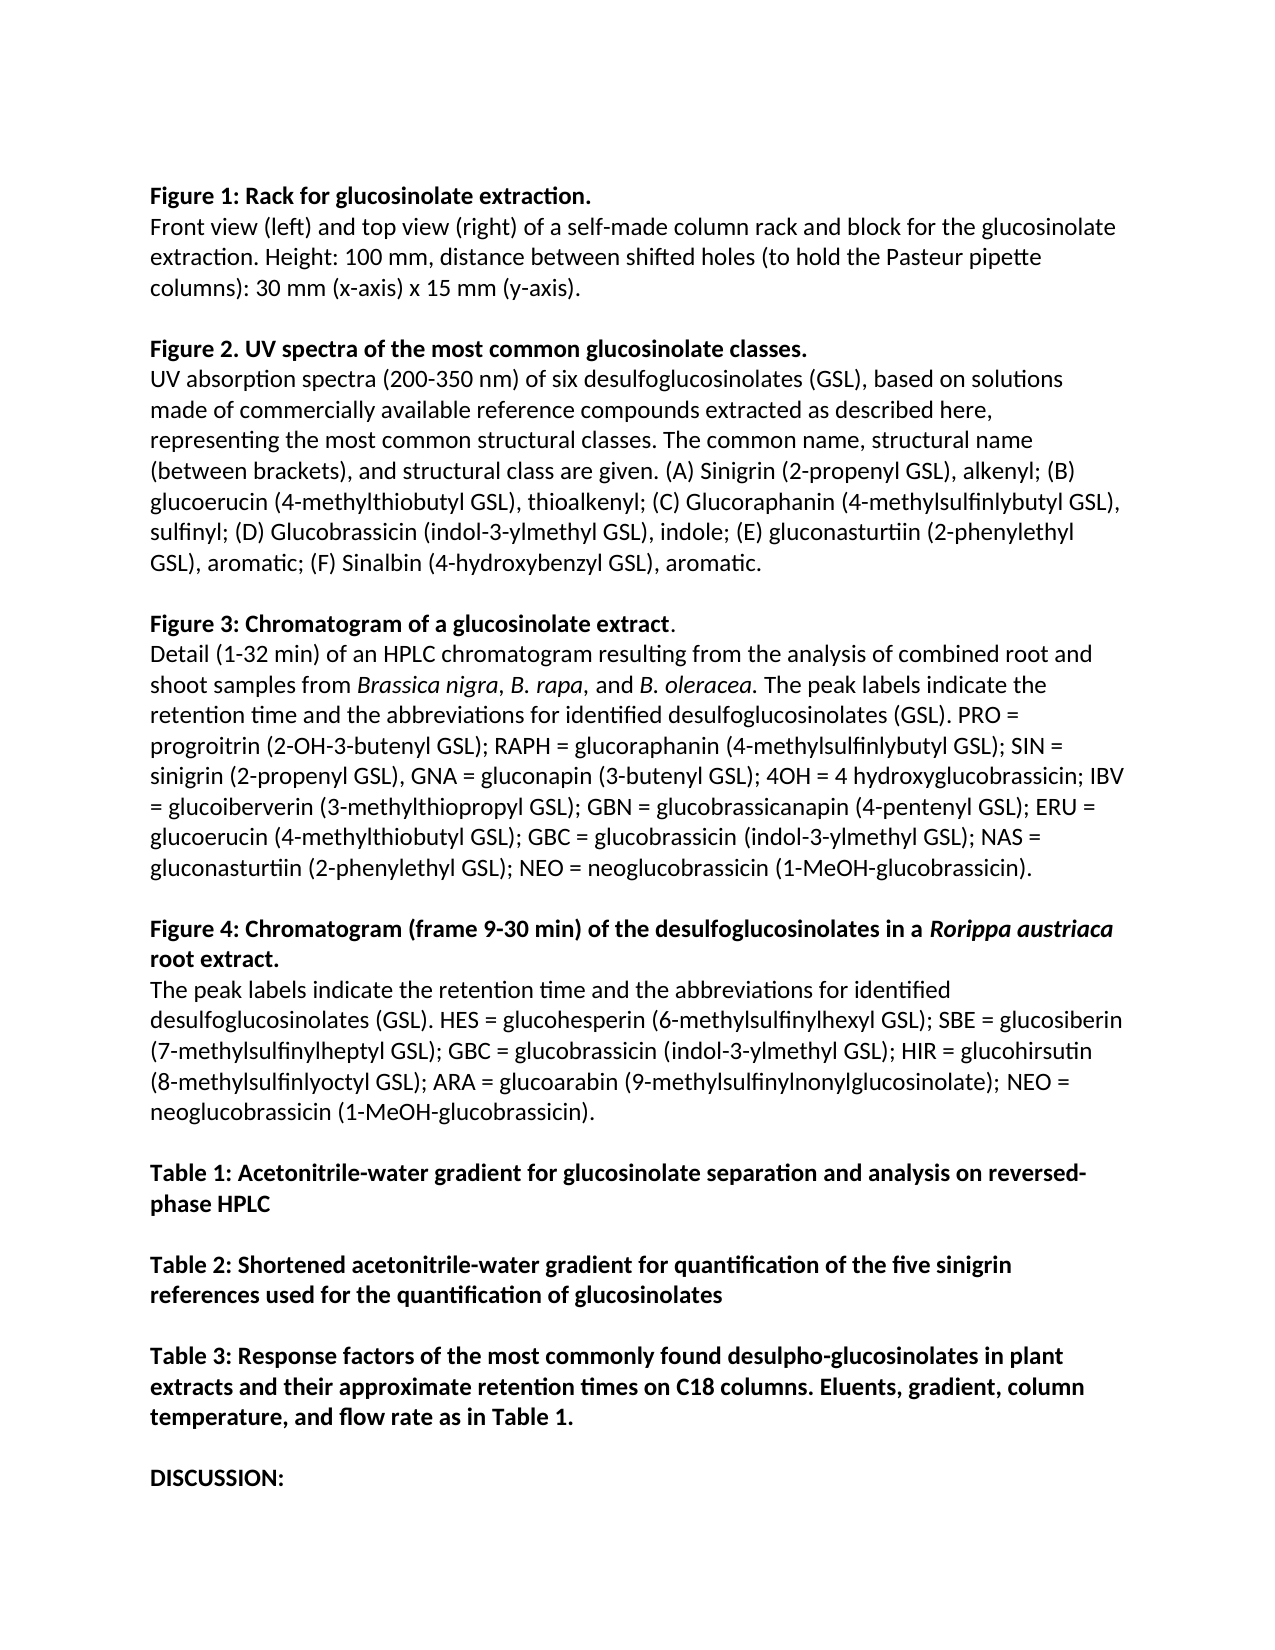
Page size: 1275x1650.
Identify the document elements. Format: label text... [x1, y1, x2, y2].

text The peak labels indicate the retention time and the abbreviations for identified desulfoglucosinolates (GSL). HES = glucohesperin (6-methylsulfinylhexyl GSL); SBE = glucosiberin (7-methylsulfinylheptyl GSL); GBC = glucobrassicin (indol-3-ylmethyl GSL); HIR = glucohirsutin (8-methylsulfinlyoctyl GSL); ARA = glucoarabin (9-methylsulfinylnonylglucosinolate); NEO = neoglucobrassicin (1-MeOH-glucobrassicin). [150, 974, 1125, 1127]
text Figure 3: Chromatogram of a glucosinolate extract. [150, 608, 1125, 638]
text Front view (left) and top view (right) of a self-made column rack and block for the glucosinolate extraction. Height: 100 mm, distance between shifted holes (to hold the Pasteur pipette columns): 30 mm (x-axis) x 15 mm (y-axis). [150, 211, 1125, 303]
text Table 1: Acetonitrile-water gradient for glucosinolate separation and analysis on reversed-phase HPLC [150, 1157, 1125, 1218]
text Table 2: Shortened acetonitrile-water gradient for quantification of the five sinigrin references used for the quantification of glucosinolates [150, 1249, 1125, 1310]
text Figure 4: Chromatogram (frame 9-30 min) of the desulfoglucosinolates in a Rorippa austriaca root extract. [150, 913, 1125, 974]
list Figure 2. UV spectra of the most common glucosinolate classes. [150, 333, 1125, 364]
text DISCUSSION: [150, 1462, 1125, 1493]
text Detail (1-32 min) of an HPLC chromatogram resulting from the analysis of combined root and shoot samples from Brassica nigra, B. rapa, and B. oleracea. The peak labels indicate the retention time and the abbreviations for identified desulfoglucosinolates (GSL). PRO = progroitrin (2-OH-3-butenyl GSL); RAPH = glucoraphanin (4-methylsulfinlybutyl GSL); SIN = sinigrin (2-propenyl GSL), GNA = gluconapin (3-butenyl GSL); 4OH = 4 hydroxyglucobrassicin; IBV = glucoiberverin (3-methylthiopropyl GSL); GBN = glucobrassicanapin (4-pentenyl GSL); ERU = glucoerucin (4-methylthiobutyl GSL); GBC = glucobrassicin (indol-3-ylmethyl GSL); NAS = gluconasturtiin (2-phenylethyl GSL); NEO = neoglucobrassicin (1-MeOH-glucobrassicin). [150, 638, 1125, 882]
text Figure 1: Rack for glucosinolate extraction. [150, 181, 1125, 211]
text Table 3: Response factors of the most commonly found desulpho-glucosinolates in plant extracts and their approximate retention times on C18 columns. Eluents, gradient, column temperature, and flow rate as in Table 1. [150, 1340, 1125, 1432]
list UV absorption spectra (200-350 nm) of six desulfoglucosinolates (GSL), based on solutions made of commercially available reference compounds extracted as described here, representing the most common structural classes. The common name, structural name (between brackets), and structural class are given. (A) Sinigrin (2-propenyl GSL), alkenyl; (B) glucoerucin (4-methylthiobutyl GSL), thioalkenyl; (C) Glucoraphanin (4-methylsulfinlybutyl GSL), sulfinyl; (D) Glucobrassicin (indol-3-ylmethyl GSL), indole; (E) gluconasturtiin (2-phenylethyl GSL), aromatic; (F) Sinalbin (4-hydroxybenzyl GSL), aromatic. [150, 364, 1125, 577]
